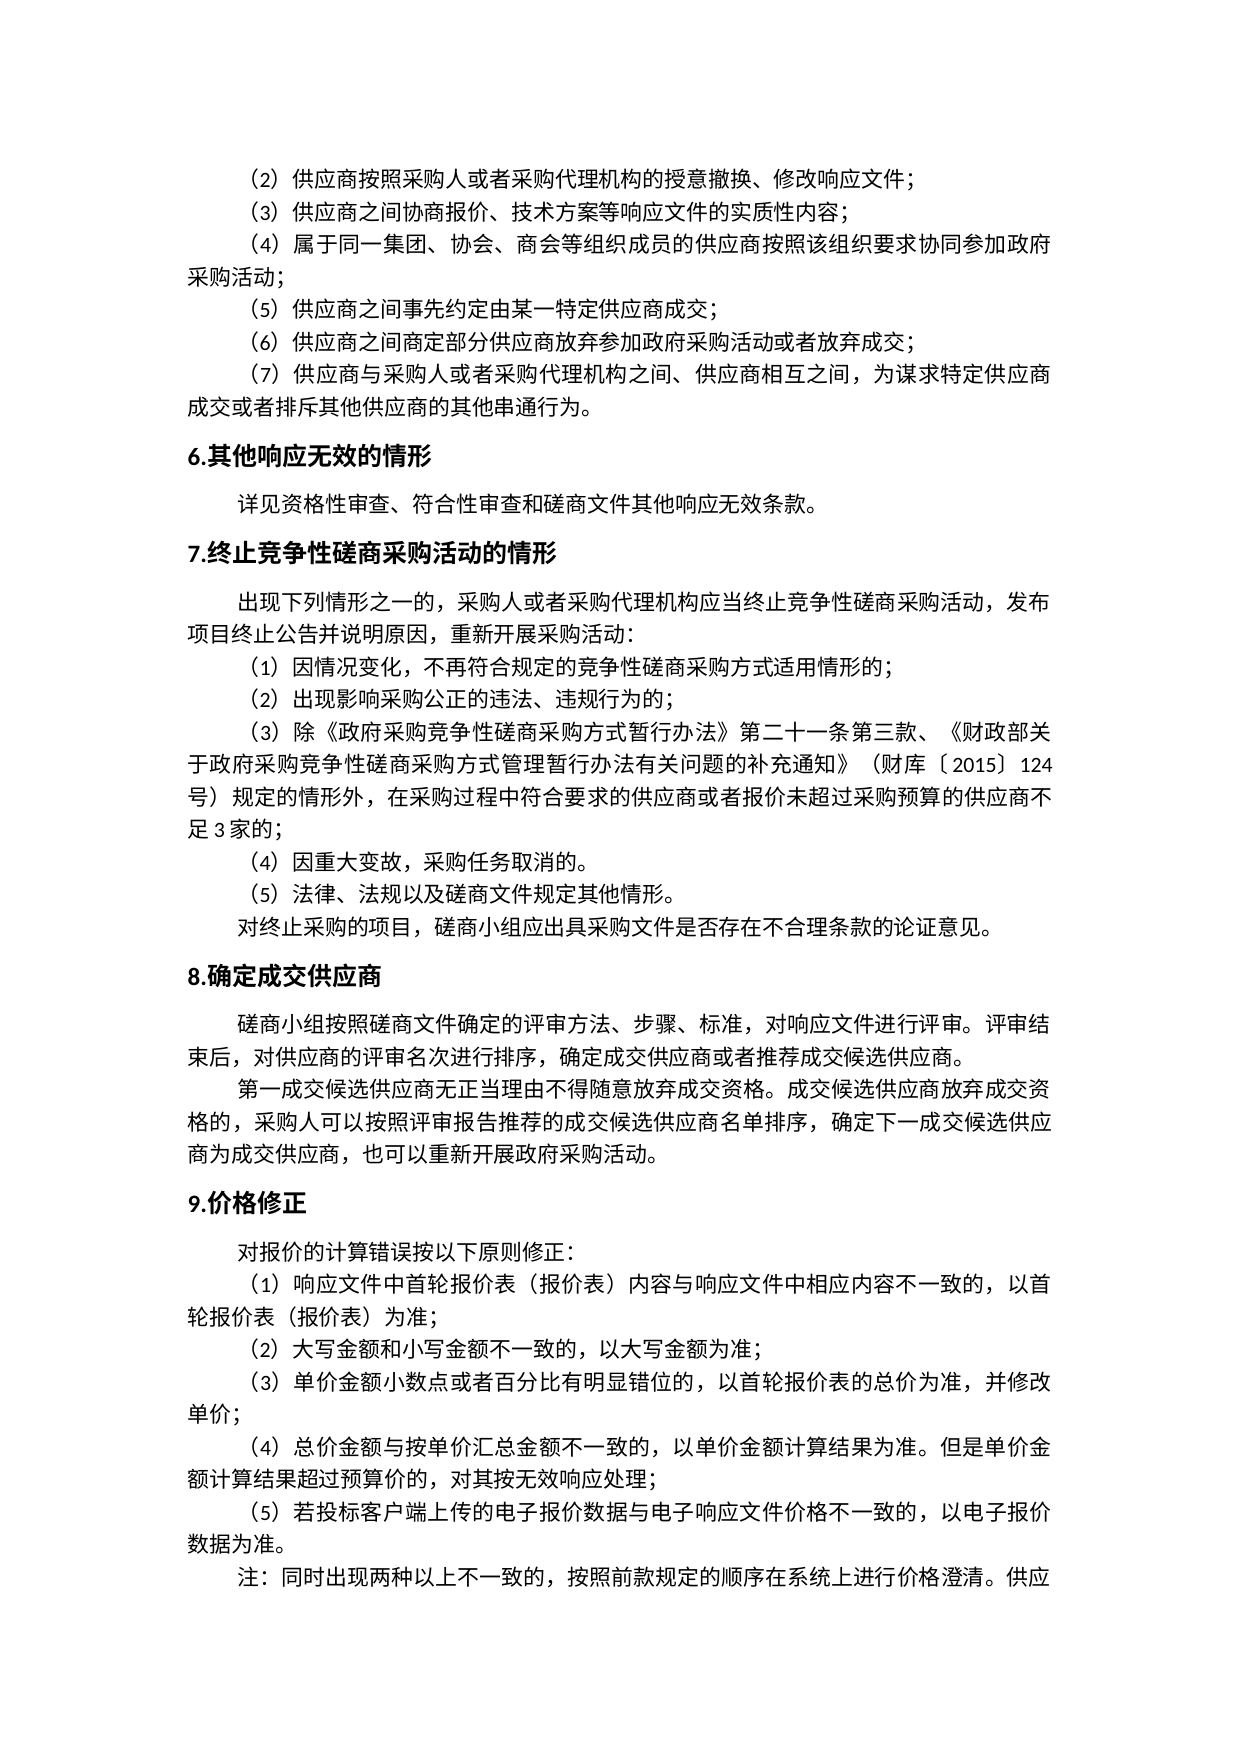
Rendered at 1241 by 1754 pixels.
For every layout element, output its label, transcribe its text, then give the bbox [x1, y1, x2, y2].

text （5）法律、法规以及磋商文件规定其他情形。 [187, 877, 1053, 909]
text 对终止采购的项目，磋商小组应出具采购文件是否存在不合理条款的论证意见。 [187, 909, 1053, 942]
text （1）响应文件中首轮报价表（报价表）内容与响应文件中相应内容不一致的，以首轮报价表（报价表）为准； [187, 1267, 1053, 1332]
text （5）若投标客户端上传的电子报价数据与电子响应文件价格不一致的，以电子报价数据为准。 [187, 1494, 1053, 1559]
text （2）供应商按照采购人或者采购代理机构的授意撤换、修改响应文件； [187, 162, 1053, 194]
text （3）供应商之间协商报价、技术方案等响应文件的实质性内容； [187, 194, 1053, 227]
text 出现下列情形之一的，采购人或者采购代理机构应当终止竞争性磋商采购活动，发布项目终止公告并说明原因，重新开展采购活动： [187, 584, 1053, 649]
text 对报价的计算错误按以下原则修正： [187, 1234, 1053, 1267]
text （4）总价金额与按单价汇总金额不一致的，以单价金额计算结果为准。但是单价金额计算结果超过预算价的，对其按无效响应处理； [187, 1429, 1053, 1494]
text 8.确定成交供应商 [187, 942, 1053, 1007]
text （6）供应商之间商定部分供应商放弃参加政府采购活动或者放弃成交； [187, 324, 1053, 357]
text 磋商小组按照磋商文件确定的评审方法、步骤、标准，对响应文件进行评审。评审结束后，对供应商的评审名次进行排序，确定成交供应商或者推荐成交候选供应商。 [187, 1007, 1053, 1072]
text （3）除《政府采购竞争性磋商采购方式暂行办法》第二十一条第三款、《财政部关于政府采购竞争性磋商采购方式管理暂行办法有关问题的补充通知》（财库〔2015〕124号）规定的情形外，在采购过程中符合要求的供应商或者报价未超过采购预算的供应商不足3家的； [187, 714, 1053, 844]
text （4）属于同一集团、协会、商会等组织成员的供应商按照该组织要求协同参加政府采购活动； [187, 227, 1053, 292]
text （2）出现影响采购公正的违法、违规行为的； [187, 682, 1053, 714]
text （5）供应商之间事先约定由某一特定供应商成交； [187, 292, 1053, 324]
text 第一成交候选供应商无正当理由不得随意放弃成交资格。成交候选供应商放弃成交资格的，采购人可以按照评审报告推荐的成交候选供应商名单排序，确定下一成交候选供应商为成交供应商，也可以重新开展政府采购活动。 [187, 1072, 1053, 1169]
text 6.其他响应无效的情形 [187, 422, 1053, 487]
text （2）大写金额和小写金额不一致的，以大写金额为准； [187, 1332, 1053, 1364]
text 9.价格修正 [187, 1169, 1053, 1234]
text （4）因重大变故，采购任务取消的。 [187, 844, 1053, 877]
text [187, 1559, 1053, 1592]
text （1）因情况变化，不再符合规定的竞争性磋商采购方式适用情形的； [187, 649, 1053, 682]
text 详见资格性审查、符合性审查和磋商文件其他响应无效条款。 [187, 487, 1053, 519]
text （3）单价金额小数点或者百分比有明显错位的，以首轮报价表的总价为准，并修改单价； [187, 1364, 1053, 1429]
text 7.终止竞争性磋商采购活动的情形 [187, 519, 1053, 584]
text （7）供应商与采购人或者采购代理机构之间、供应商相互之间，为谋求特定供应商成交或者排斥其他供应商的其他串通行为。 [187, 357, 1053, 422]
